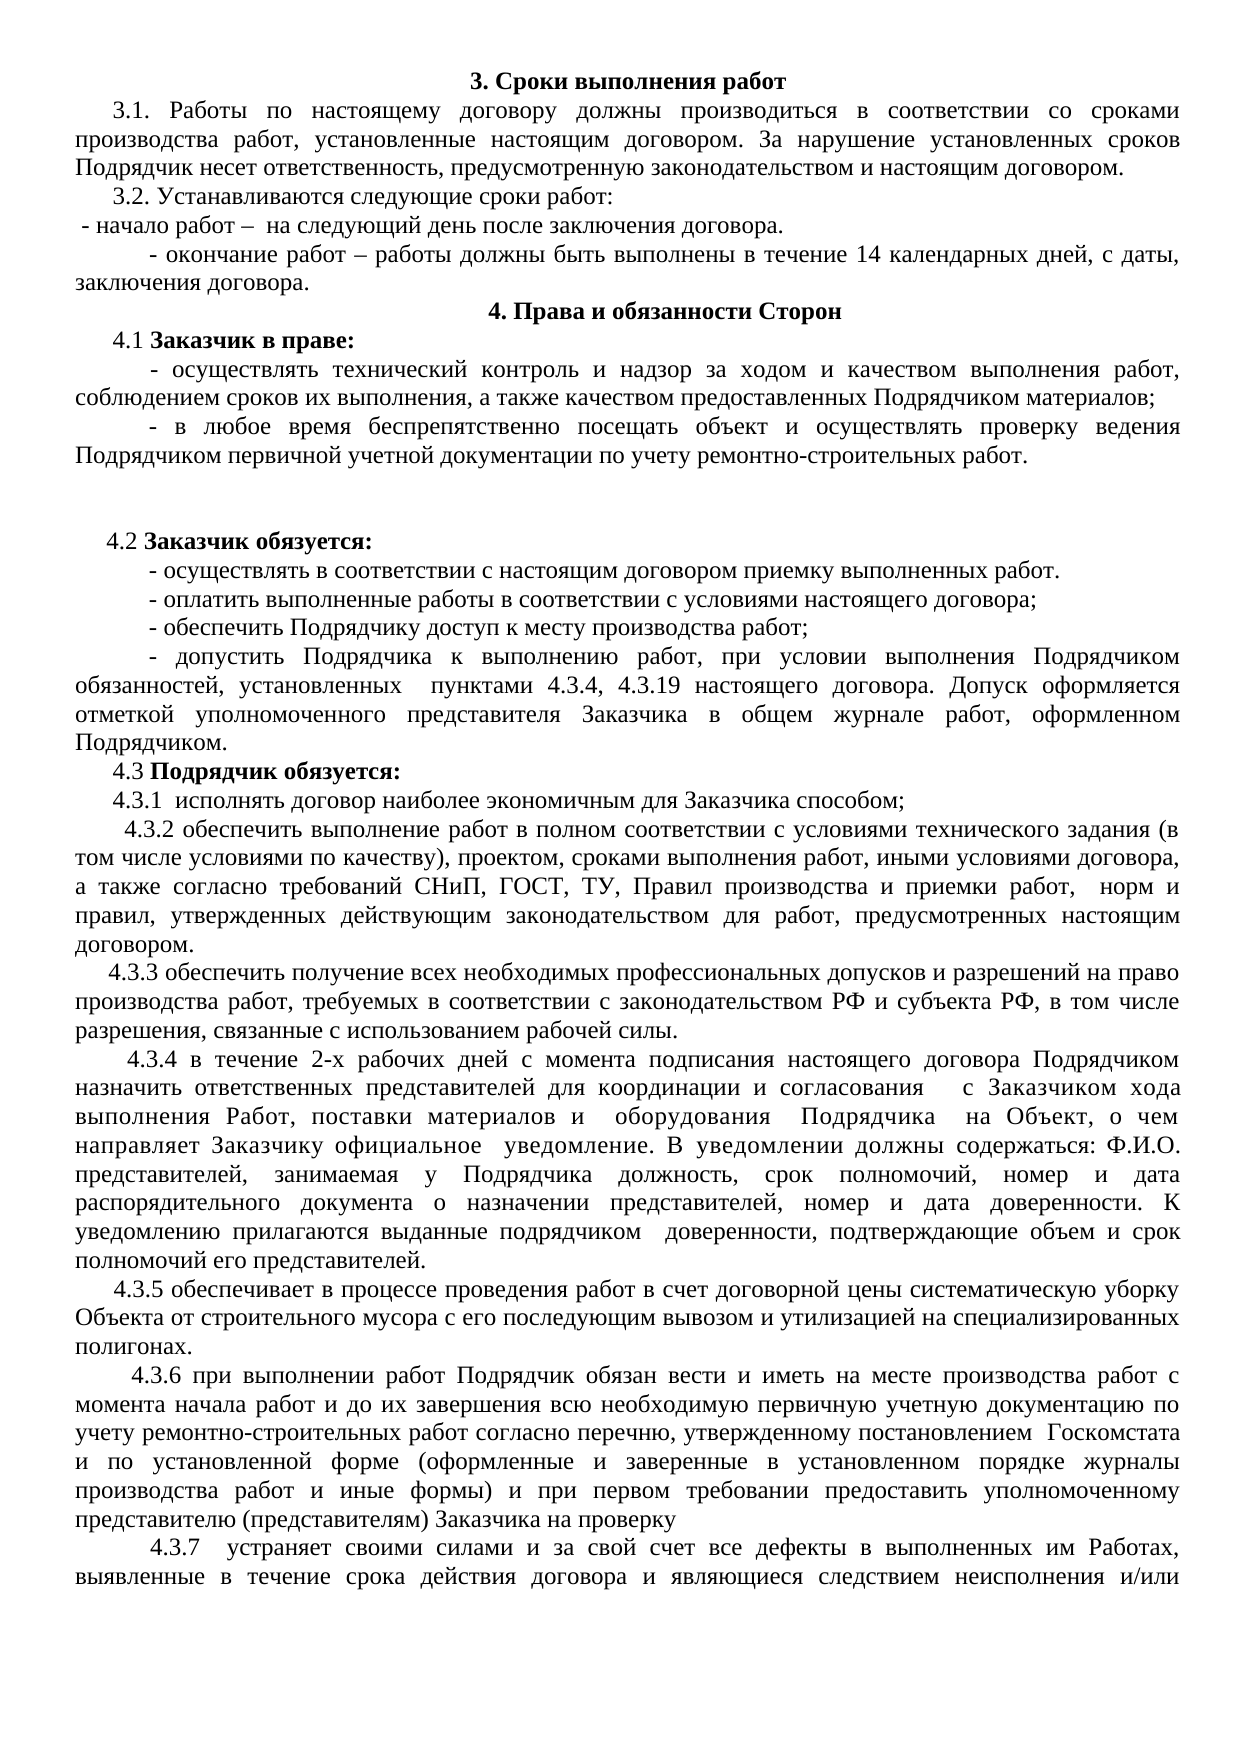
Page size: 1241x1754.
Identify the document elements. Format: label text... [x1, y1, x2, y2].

text - обеспечить Подрядчику доступ к месту производства работ; [75, 612, 1181, 641]
text 4.3.1 исполнять договор наиболее экономичным для Заказчика способом; [75, 785, 1181, 814]
text 4. Права и обязанности Сторон [78, 296, 1181, 325]
text - осуществлять технический контроль и надзор за ходом и качеством выполнения работ, соблюдением сроков их выполнения, а также качеством предоставленных Подрядчиком материалов; [75, 354, 1181, 411]
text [75, 1532, 1181, 1590]
text 4.3.2 обеспечить выполнение работ в полном соответствии с условиями технического задания (в том числе условиями по качеству), проектом, сроками выполнения работ, иными условиями договора, а также согласно требований СНиП, ГОСТ, ТУ, Правил производства и приемки работ, норм и правил, утвержденных действующим законодательством для работ, предусмотренных настоящим договором. [75, 814, 1181, 957]
text 4.2 Заказчик обязуется: [75, 526, 1181, 555]
text - в любое время беспрепятственно посещать объект и осуществлять проверку ведения Подрядчиком первичной учетной документации по учету ремонтно-строительных работ. [75, 411, 1181, 469]
text 4.3 Подрядчик обязуется: [75, 756, 1181, 785]
text 4.3.6 при выполнении работ Подрядчик обязан вести и иметь на месте производства работ с момента начала работ и до их завершения всю необходимую первичную учетную документацию по учету ремонтно-строительных работ согласно перечню, утвержденному постановлением Госкомстата и по установленной форме (оформленные и заверенные в установленном порядке журналы производства работ и иные формы) и при первом требовании предоставить уполномоченному представителю (представителям) Заказчика на проверку [75, 1360, 1181, 1532]
text - начало работ – на следующий день после заключения договора. [75, 210, 1181, 239]
text 3.2. Устанавливаются следующие сроки работ: [75, 181, 1181, 210]
text - оплатить выполненные работы в соответствии с условиями настоящего договора; [75, 584, 1181, 612]
text - допустить Подрядчика к выполнению работ, при условии выполнения Подрядчиком обязанностей, установленных пунктами 4.3.4, 4.3.19 настоящего договора. Допуск оформляется отметкой уполномоченного представителя Заказчика в общем журнале работ, оформленном Подрядчиком. [75, 641, 1181, 756]
text 4.3.5 обеспечивает в процессе проведения работ в счет договорной цены систематическую уборку Объекта от строительного мусора с его последующим вывозом и утилизацией на специализированных полигонах. [75, 1274, 1181, 1360]
text - осуществлять в соответствии с настоящим договором приемку выполненных работ. [75, 555, 1181, 584]
text 4.3.3 обеспечить получение всех необходимых профессиональных допусков и разрешений на право производства работ, требуемых в соответствии с законодательством РФ и субъекта РФ, в том числе разрешения, связанные с использованием рабочей силы. [75, 957, 1181, 1044]
text 3.1. Работы по настоящему договору должны производиться в соответствии со сроками производства работ, установленные настоящим договором. За нарушение установленных сроков Подрядчик несет ответственность, предусмотренную законодательством и настоящим договором. [75, 95, 1181, 181]
text 4.3.4 в течение 2-х рабочих дней с момента подписания настоящего договора Подрядчиком назначить ответственных представителей для координации и согласования с Заказчиком хода выполнения Работ, поставки материалов и оборудования Подрядчика на Объект, о чем направляет Заказчику официальное уведомление. В уведомлении должны содержаться: Ф.И.О. представителей, занимаемая у Подрядчика должность, срок полномочий, номер и дата распорядительного документа о назначении представителей, номер и дата доверенности. К уведомлению прилагаются выданные подрядчиком доверенности, подтверждающие объем и срок полномочий его представителей. [75, 1044, 1181, 1274]
text 4.1 Заказчик в праве: [75, 325, 1181, 354]
text 3. Сроки выполнения работ [75, 66, 1181, 95]
text - окончание работ – работы должны быть выполнены в течение 14 календарных дней, с даты, заключения договора. [75, 239, 1181, 296]
